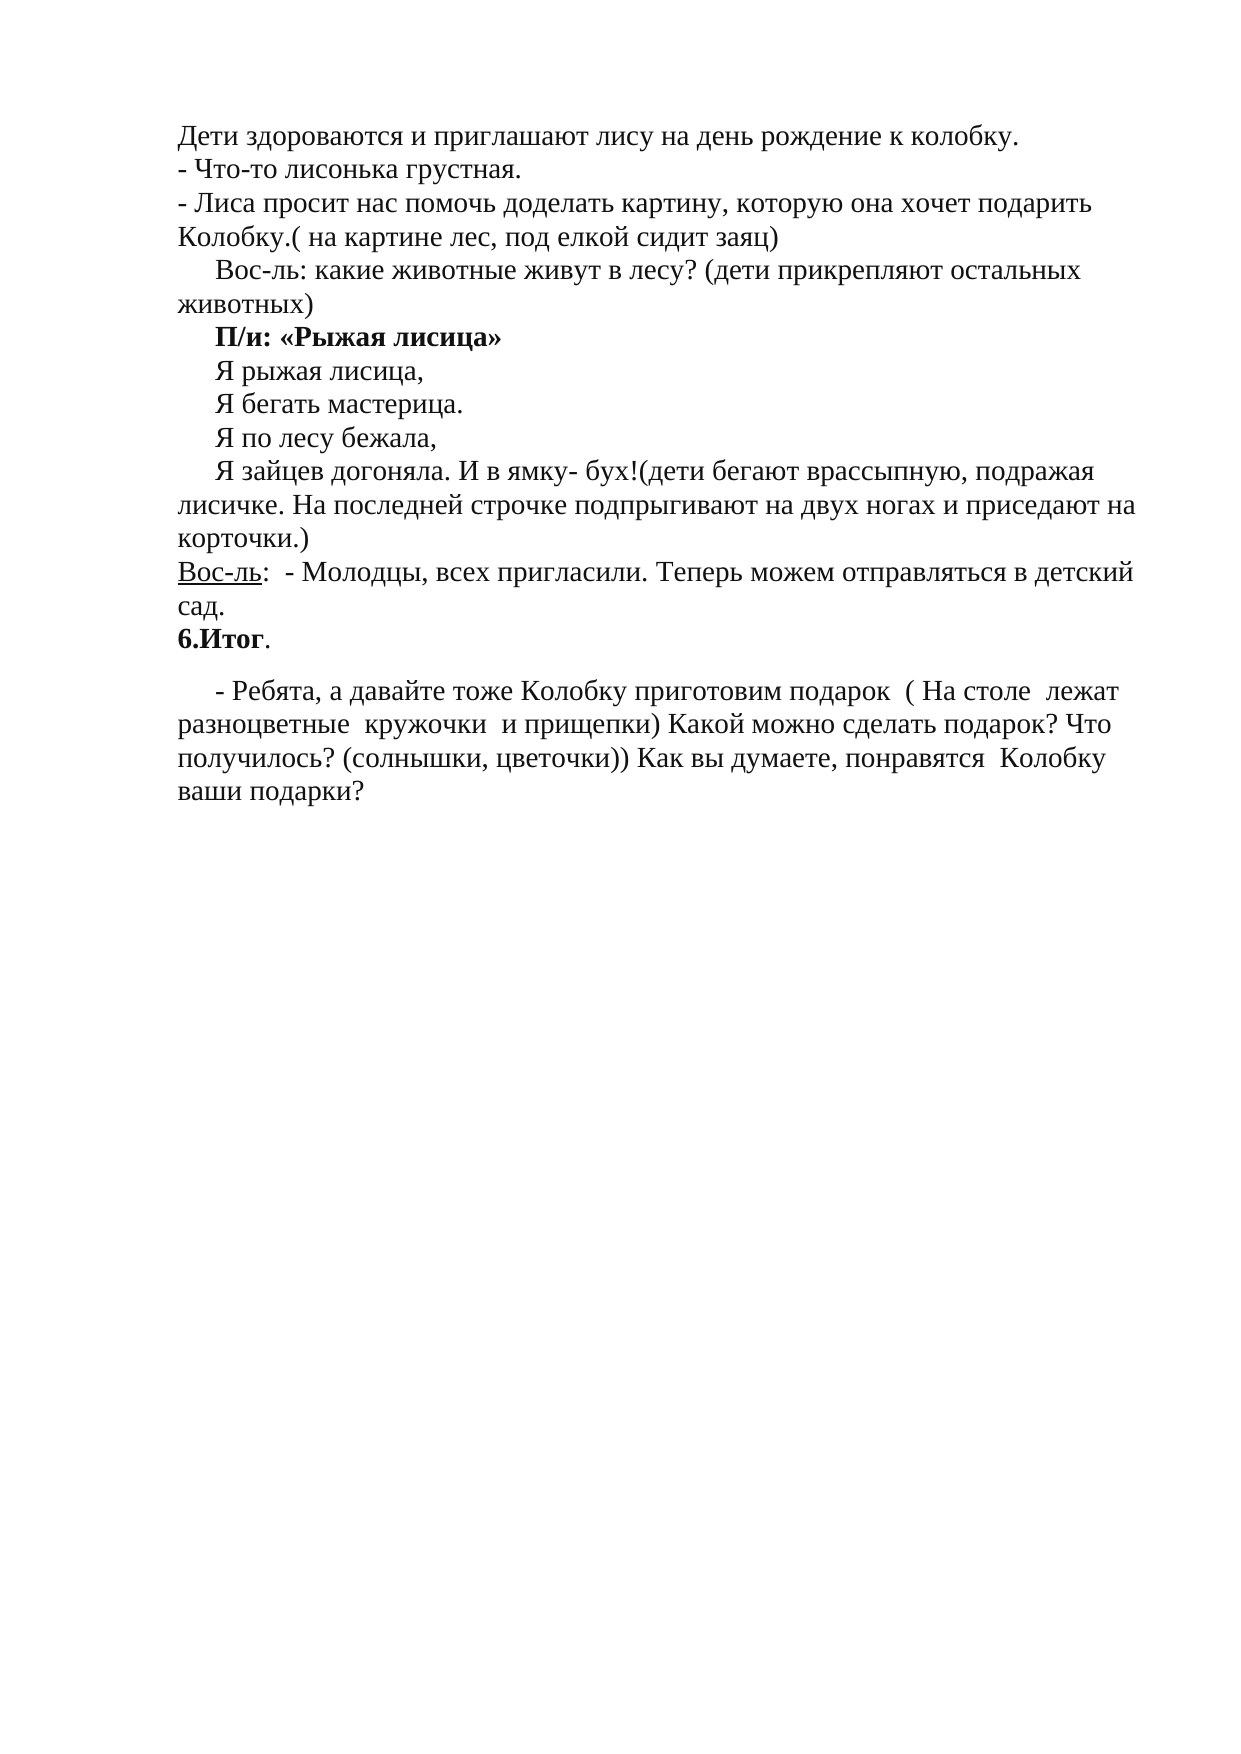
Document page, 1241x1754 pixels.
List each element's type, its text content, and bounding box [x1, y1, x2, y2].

text Вос-ль: какие животные живут в лесу? (дети прикрепляют остальных животных) [177, 252, 1152, 319]
text Дети здороваются и приглашают лису на день рождение к колобку. [177, 118, 1152, 152]
text Я по лесу бежала, [177, 420, 1152, 453]
text П/и: «Рыжая лисица» [177, 319, 1152, 353]
text - Ребята, а давайте тоже Колобку приготовим подарок ( На столе лежат разноцветные кружочки и прищепки) Какой можно сделать подарок? Что получилось? (солнышки, цветочки)) Как вы думаете, понравятся Колобку ваши подарки? [177, 673, 1152, 807]
text Вос-ль: - Молодцы, всех пригласили. Теперь можем отправляться в детский сад. [177, 554, 1152, 621]
text Я зайцев догоняла. И в ямку- бух!(дети бегают врассыпную, подражая лисичке. На последней строчке подпрыгивают на двух ногах и приседают на корточки.) [177, 453, 1152, 554]
text 6.Итог. [177, 621, 1152, 655]
text Я рыжая лисица, [177, 353, 1152, 386]
text - Лиса просит нас помочь доделать картину, которую она хочет подарить Колобку.( на картине лес, под елкой сидит заяц) [177, 185, 1152, 252]
text Я бегать мастерица. [177, 386, 1152, 420]
text - Что-то лисонька грустная. [177, 152, 1152, 185]
